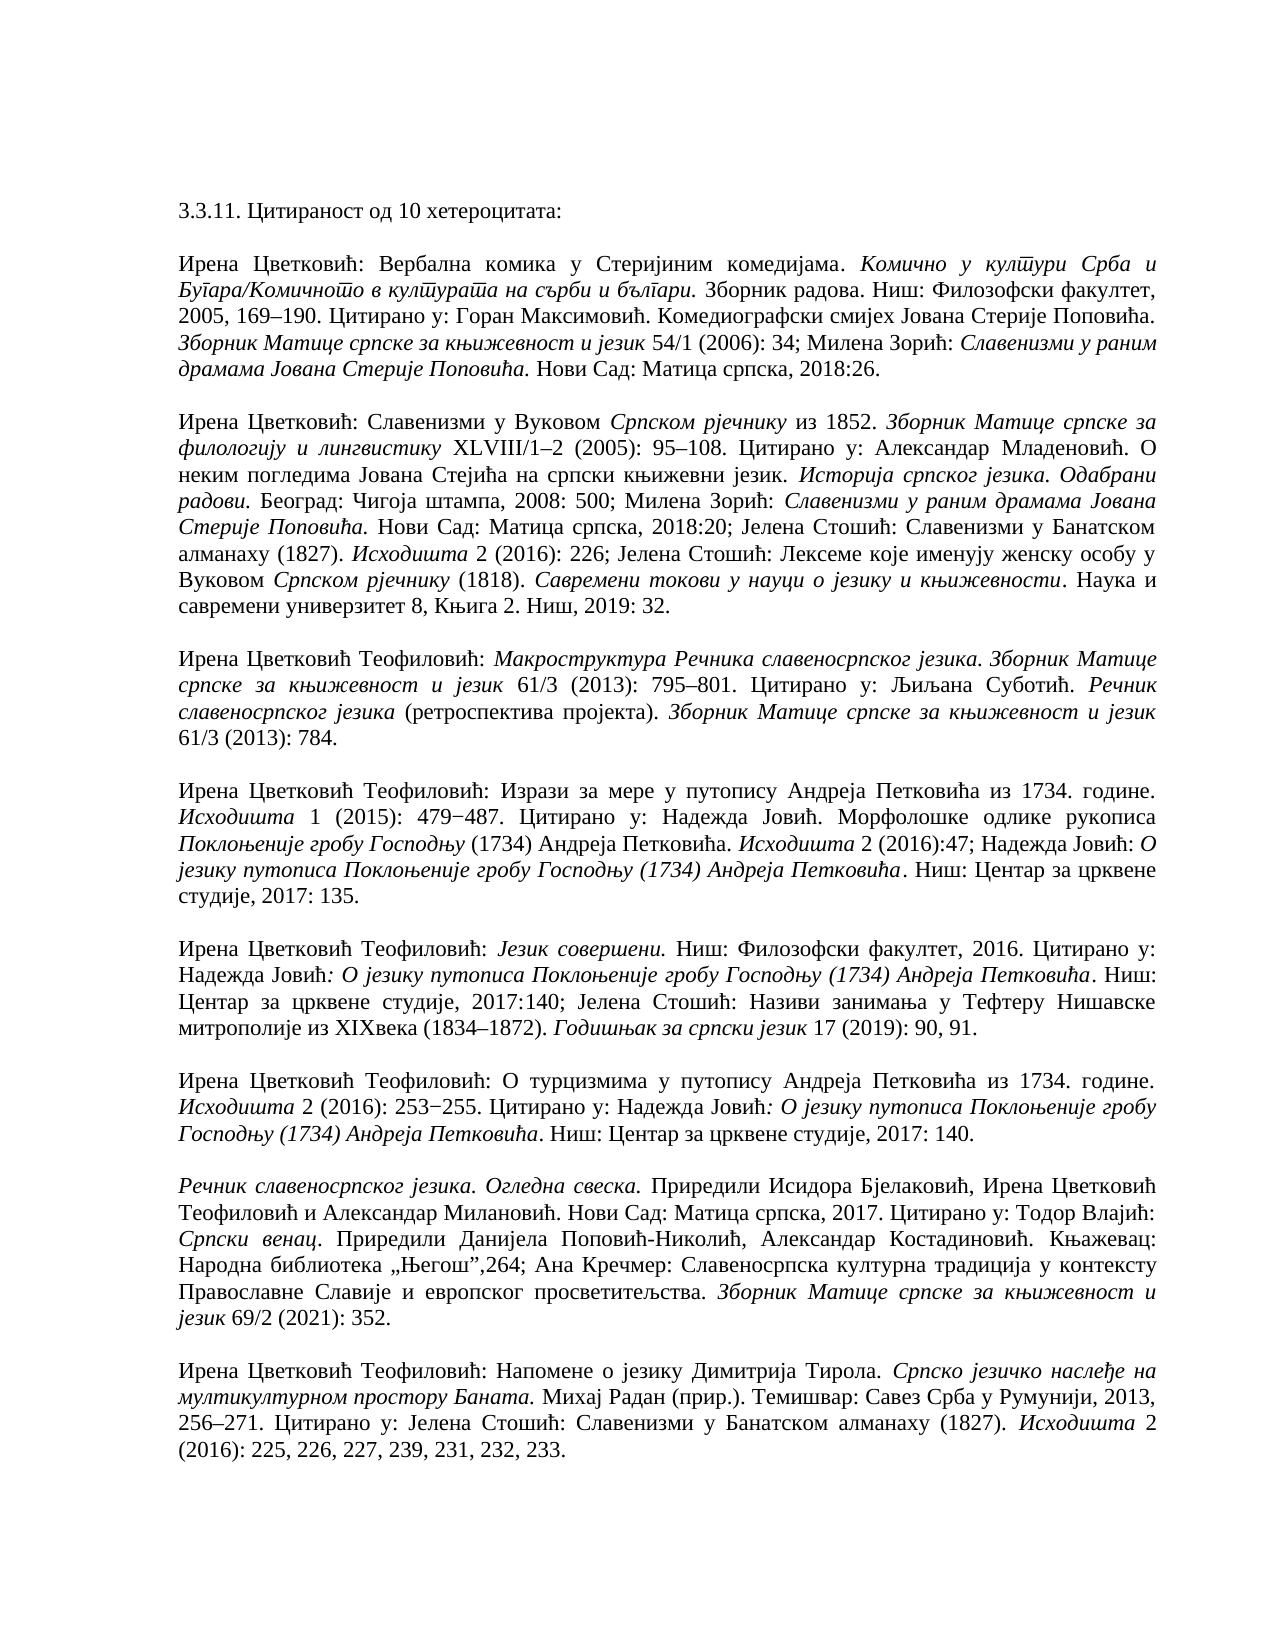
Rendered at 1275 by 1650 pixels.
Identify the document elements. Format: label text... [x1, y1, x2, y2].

text Ирена Цветковић: Славенизми у Вуковом Српском рјечнику из 1852. Зборник Матице српске за филологију и лингвистику XLVIII/1‒2 (2005): 95‒108. Цитирано у: Александар Младеновић. О неким погледима Јована Стејића на српски књижевни језик. Историја српског језика. Одабрани радови. Београд: Чигоја штампа, 2008: 500; Милена Зорић: Славенизми у раним драмама Јована Стерије Поповића. Нови Сад: Матица српска, 2018:20; Јелена Стошић: Славенизми у Банатском алманаху (1827). Исходишта 2 (2016): 226; Јелена Стошић: Лексеме које именују женску особу у Вуковом Српском рјечнику (1818). Савремени токови у науци о језику и књижевности. Наука и савремени универзитет 8, Књига 2. Ниш, 2019: 32. [178, 408, 1157, 619]
text Ирена Цветковић Теофиловић: Изрази за мере у путопису Андреја Петковића из 1734. године. Исходишта 1 (2015): 479−487. Цитирано у: Надежда Јовић. Морфолошке одлике рукописа Поклоњеније гробу Господњу (1734) Андреја Петковића. Исходишта 2 (2016):47; Надеждa Јовић: О језику путописа Поклоњеније гробу Господњу (1734) Андреја Петковића. Ниш: Центар за црквене студије, 2017: 135. [178, 777, 1157, 909]
text Ирена Цветковић Теофиловић: Напомене о језику Димитрија Тирола. Српско језичко наслеђе на мултикултурном простору Баната. Михај Радан (прир.). Темишвар: Савез Срба у Румунији, 2013, 256‒271. Цитирано у: Јелена Стошић: Славенизми у Банатском алманаху (1827). Исходишта 2 (2016): 225, 226, 227, 239, 231, 232, 233. [178, 1357, 1157, 1462]
text Речник славеносрпског језика. Огледна свеска. Приредили Исидора Бјелаковић, Ирена Цветковић Теофиловић и Александар Милановић. Нови Сад: Матица српска, 2017. Цитирано у: Тодор Влајић: Српски венац. Приредили Данијела Поповић-Николић, Александар Костадиновић. Књажевац: Народна библиотека „Његош”,264; Ана Кречмер: Славеносрпска културна традиција у контексту Православне Славије и европског просветитељства. Зборник Матице српске за књижевност и језик 69/2 (2021): 352. [178, 1172, 1157, 1330]
text Ирена Цветковић: Вербална комика у Стеријиним комедијама. Комично у култури Срба и Бугара/Комичното в културата на сърби и българи. Зборник радова. Ниш: Филозофски факултет, 2005, 169–190. Цитирано у: Горан Максимовић. Комедиографски смијех Јована Стерије Поповића. Зборник Матице српске за књижевност и језик 54/1 (2006): 34; Милена Зорић: Славенизми у раним драмама Јована Стерије Поповића. Нови Сад: Матица српска, 2018:26. [178, 250, 1157, 382]
text Ирена Цветковић Теофиловић: Језик совершени. Ниш: Филозофски факултет, 2016. Цитирано у: Надеждa Јовић: О језику путописа Поклоњеније гробу Господњу (1734) Андреја Петковића. Ниш: Центар за црквене студије, 2017:140; Јелена Стошић: Називи занимања у Тефтеру Нишавске митрополије из XIXвека (1834–1872). Годишњак за српски језик 17 (2019): 90, 91. [178, 935, 1157, 1041]
text Ирена Цветковић Теофиловић: Макроструктура Речника славеносрпског језика. Зборник Матице српске за књижевност и језик 61/3 (2013): 795–801. Цитирано у: Љиљана Суботић. Речник славеносрпског језика (ретроспектива пројекта). Зборник Матице српске за књижевност и језик 61/3 (2013): 784. [178, 666, 1157, 751]
text 3.3.11. Цитираност од 10 хетероцитата: [118, 197, 1157, 223]
text Ирена Цветковић Теофиловић: О турцизмима у путопису Андреја Петковића из 1734. године. Исходишта 2 (2016): 253−255. Цитирано у: Надеждa Јовић: О језику путописа Поклоњеније гробу Господњу (1734) Андреја Петковића. Ниш: Центар за црквене студије, 2017: 140. [178, 1067, 1157, 1146]
